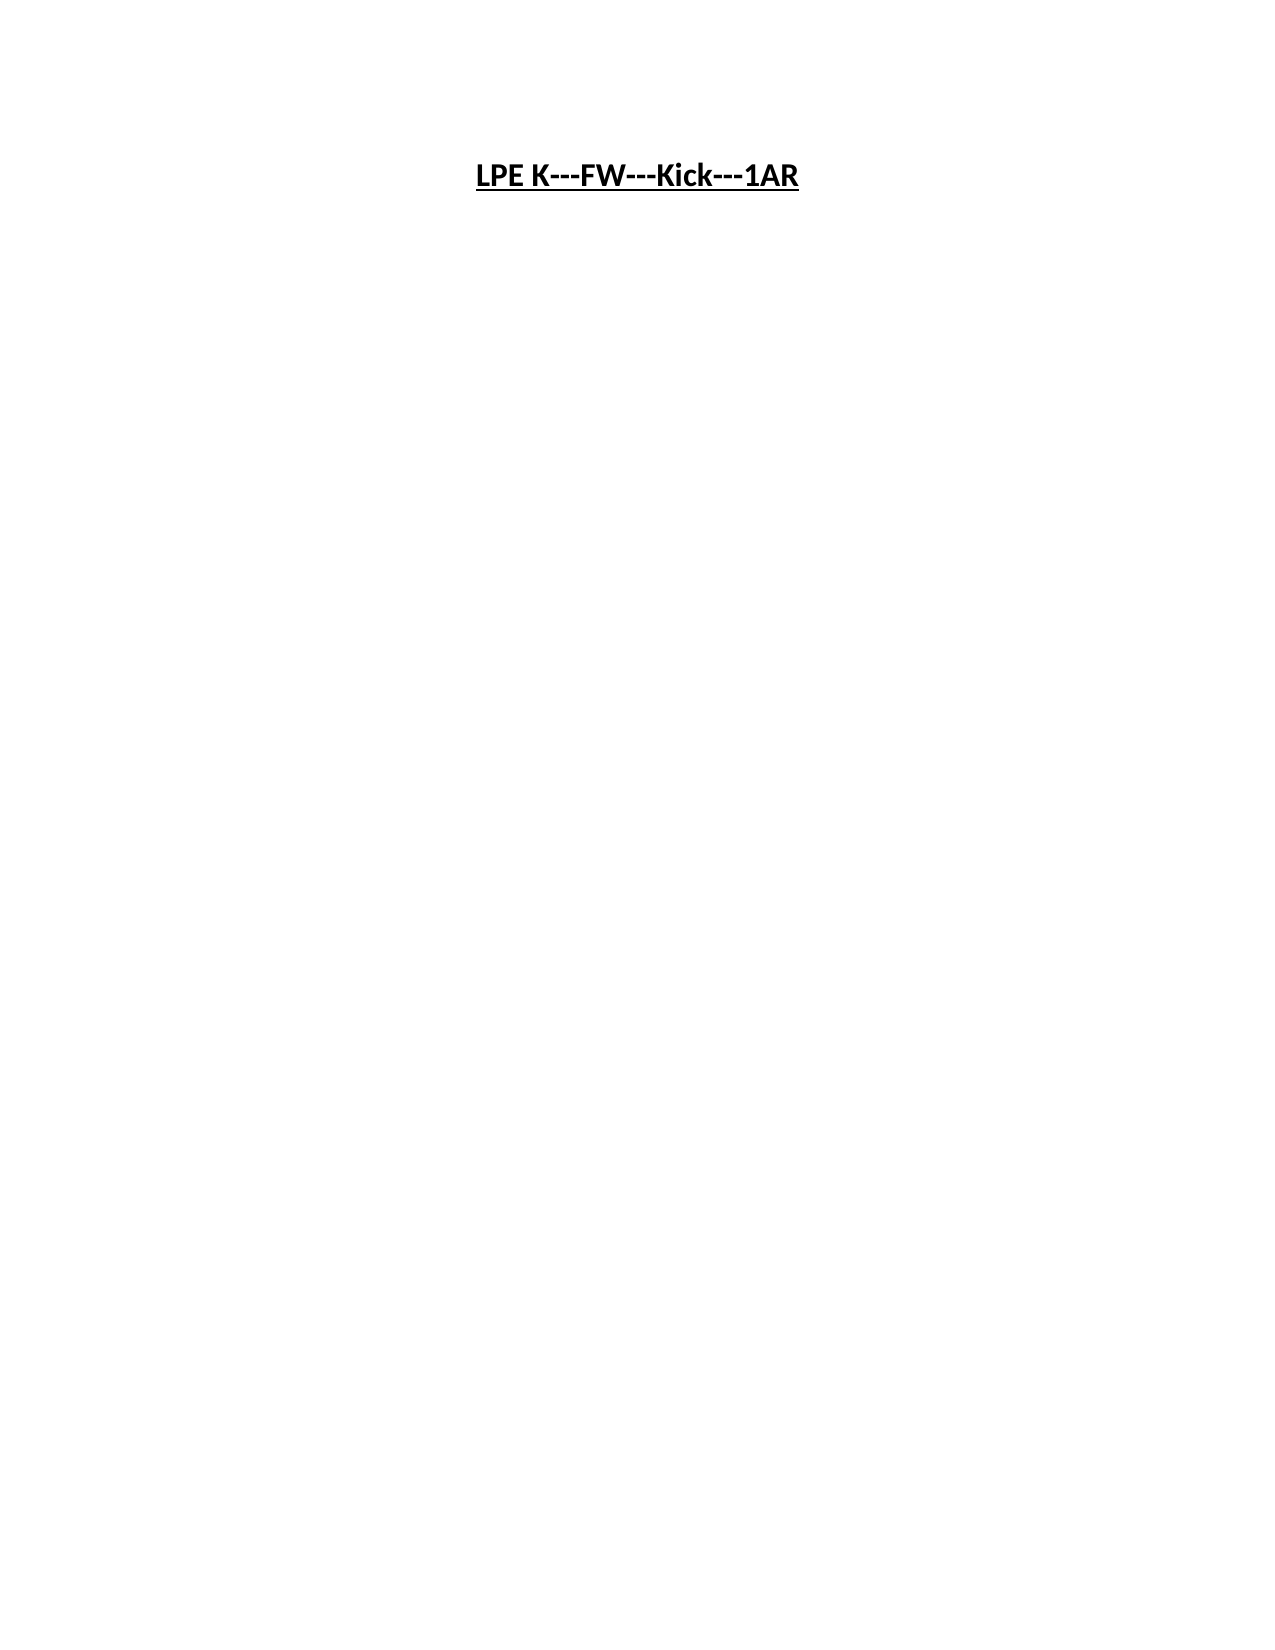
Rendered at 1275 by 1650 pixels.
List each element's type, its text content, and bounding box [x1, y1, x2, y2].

subtitle LPE K---FW---Kick---1AR [150, 154, 1125, 195]
